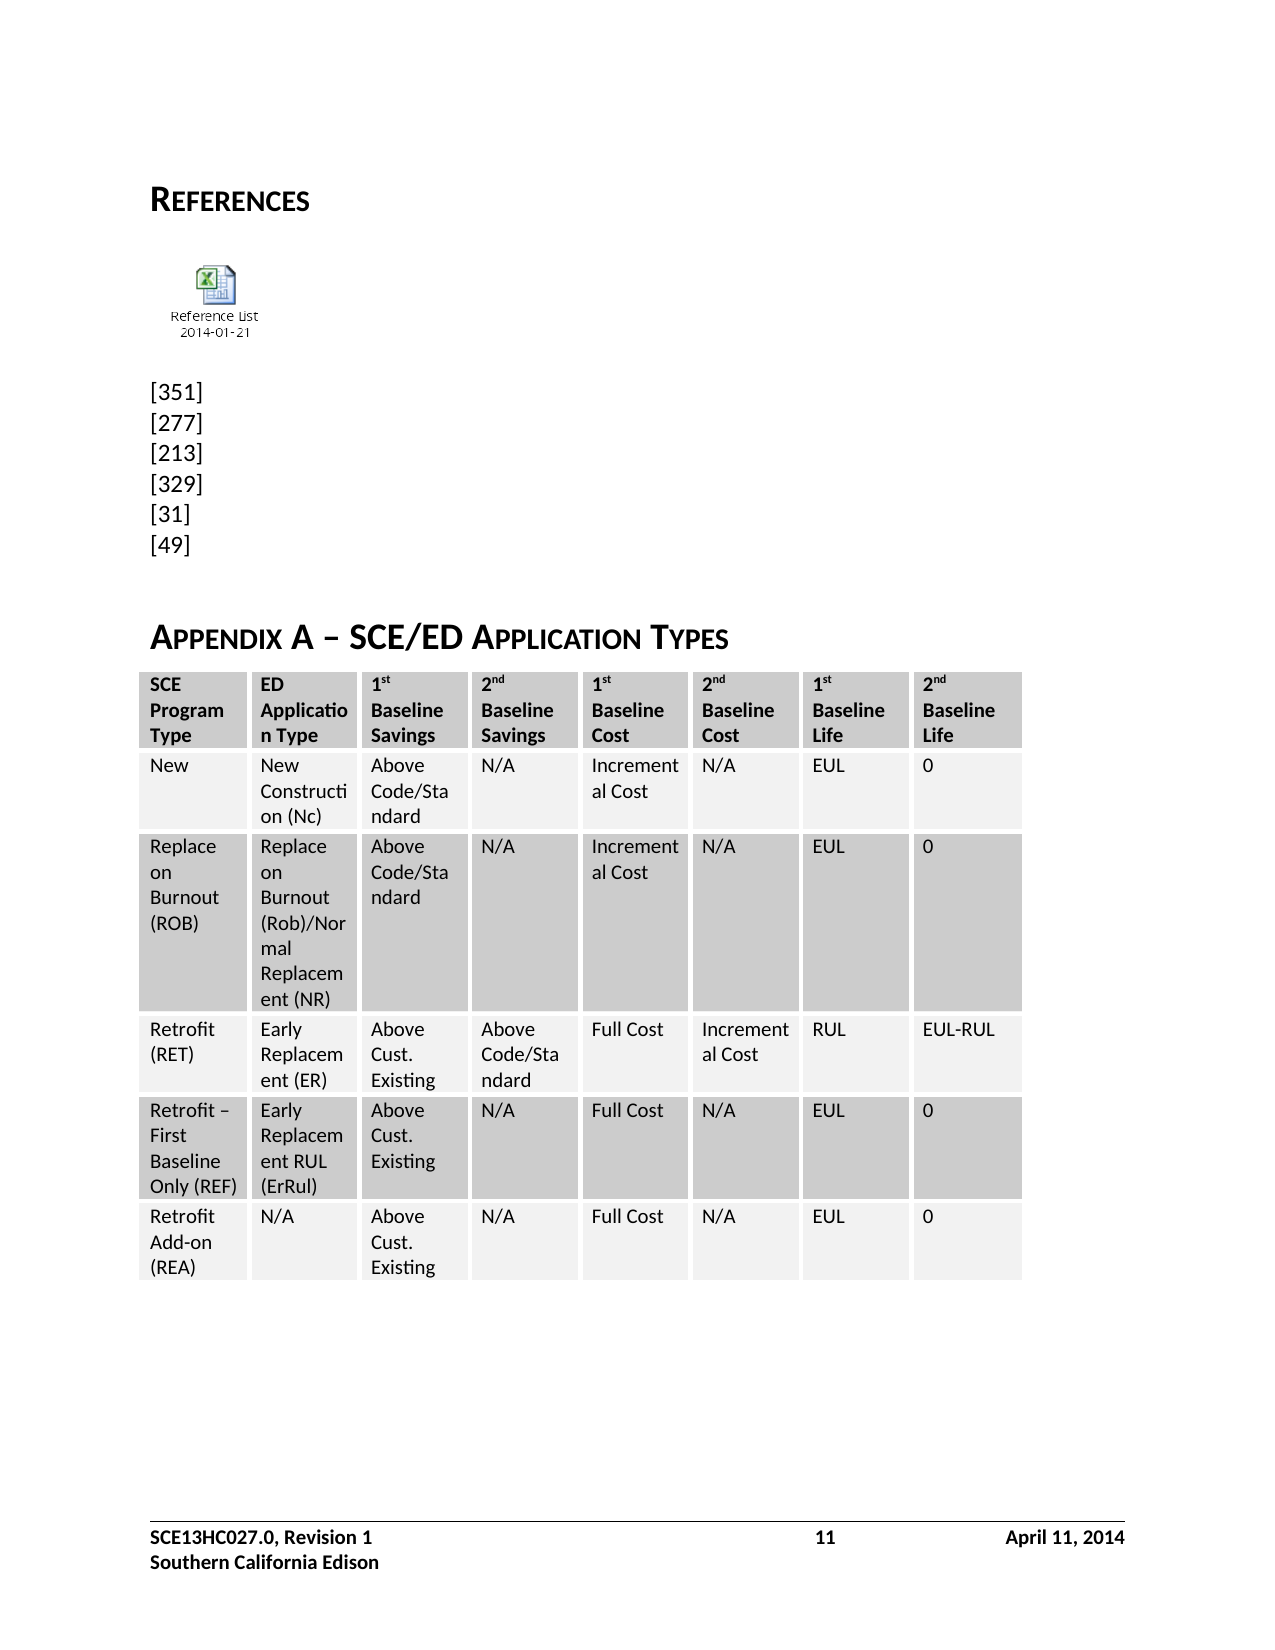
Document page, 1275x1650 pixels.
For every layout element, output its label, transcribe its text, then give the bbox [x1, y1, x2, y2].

table_cell Incremental Cost [693, 1016, 799, 1092]
table_cell New Construction (Nc) [252, 753, 357, 829]
table_header 1st Baseline Life [803, 672, 909, 748]
table_cell 0 [914, 1097, 1022, 1199]
text [351] [150, 376, 1125, 407]
table_cell New [139, 753, 247, 829]
table_header 2nd Baseline Cost [693, 672, 799, 748]
table_cell Retrofit Add-on (REA) [139, 1203, 247, 1280]
table_header SCE Program Type [139, 672, 247, 748]
table_cell Retrofit – First Baseline Only (REF) [139, 1097, 247, 1199]
table_cell N/A [472, 1097, 578, 1199]
table_cell EUL-RUL [914, 1016, 1022, 1092]
table_cell Replace on Burnout (ROB) [139, 834, 247, 1011]
table_cell N/A [472, 1203, 578, 1280]
table_cell 0 [914, 753, 1022, 829]
table_cell Early Replacement RUL (ErRul) [252, 1097, 357, 1199]
table_cell Above Code/Standard [362, 834, 468, 1011]
table_cell N/A [252, 1203, 357, 1280]
text [329] [150, 468, 1125, 498]
table_cell EUL [803, 1203, 909, 1280]
table_cell 0 [914, 1203, 1022, 1280]
table_header 2nd Baseline Life [914, 672, 1022, 748]
table_cell Incremental Cost [583, 834, 688, 1011]
table_header 1st Baseline Cost [583, 672, 688, 748]
table_cell Above Cust. Existing [362, 1097, 468, 1199]
table_cell Retrofit (RET) [139, 1016, 247, 1092]
text [31] [150, 498, 1125, 529]
table_cell EUL [803, 1097, 909, 1199]
table_header ED Application Type [252, 672, 357, 748]
table_cell EUL [803, 834, 909, 1011]
table_cell Replace on Burnout (Rob)/Normal Replacement (NR) [252, 834, 357, 1011]
table_cell Early Replacement (ER) [252, 1016, 357, 1092]
table_cell RUL [803, 1016, 909, 1092]
table_cell Full Cost [583, 1097, 688, 1199]
table_cell N/A [472, 834, 578, 1011]
subtitle Appendix A – SCE/ED Application Types [150, 613, 1125, 659]
table_header 2nd Baseline Savings [472, 672, 578, 748]
table_cell N/A [693, 1097, 799, 1199]
table_cell Above Code/Standard [362, 753, 468, 829]
table_cell N/A [693, 753, 799, 829]
table_cell Above Code/Standard [472, 1016, 578, 1092]
text [213] [150, 437, 1125, 468]
table_cell N/A [693, 1203, 799, 1280]
table_cell N/A [693, 834, 799, 1011]
table_cell Full Cost [583, 1203, 688, 1280]
text [277] [150, 407, 1125, 437]
table_header 1st Baseline Savings [362, 672, 468, 748]
table_cell Full Cost [583, 1016, 688, 1092]
subtitle References [150, 175, 1125, 221]
table_cell EUL [803, 753, 909, 829]
table_cell Incremental Cost [583, 753, 688, 829]
table_cell N/A [472, 753, 578, 829]
table_cell 0 [914, 834, 1022, 1011]
table_cell Above Cust. Existing [362, 1016, 468, 1092]
text [49] [150, 529, 1125, 559]
table_cell Above Cust. Existing [362, 1203, 468, 1280]
